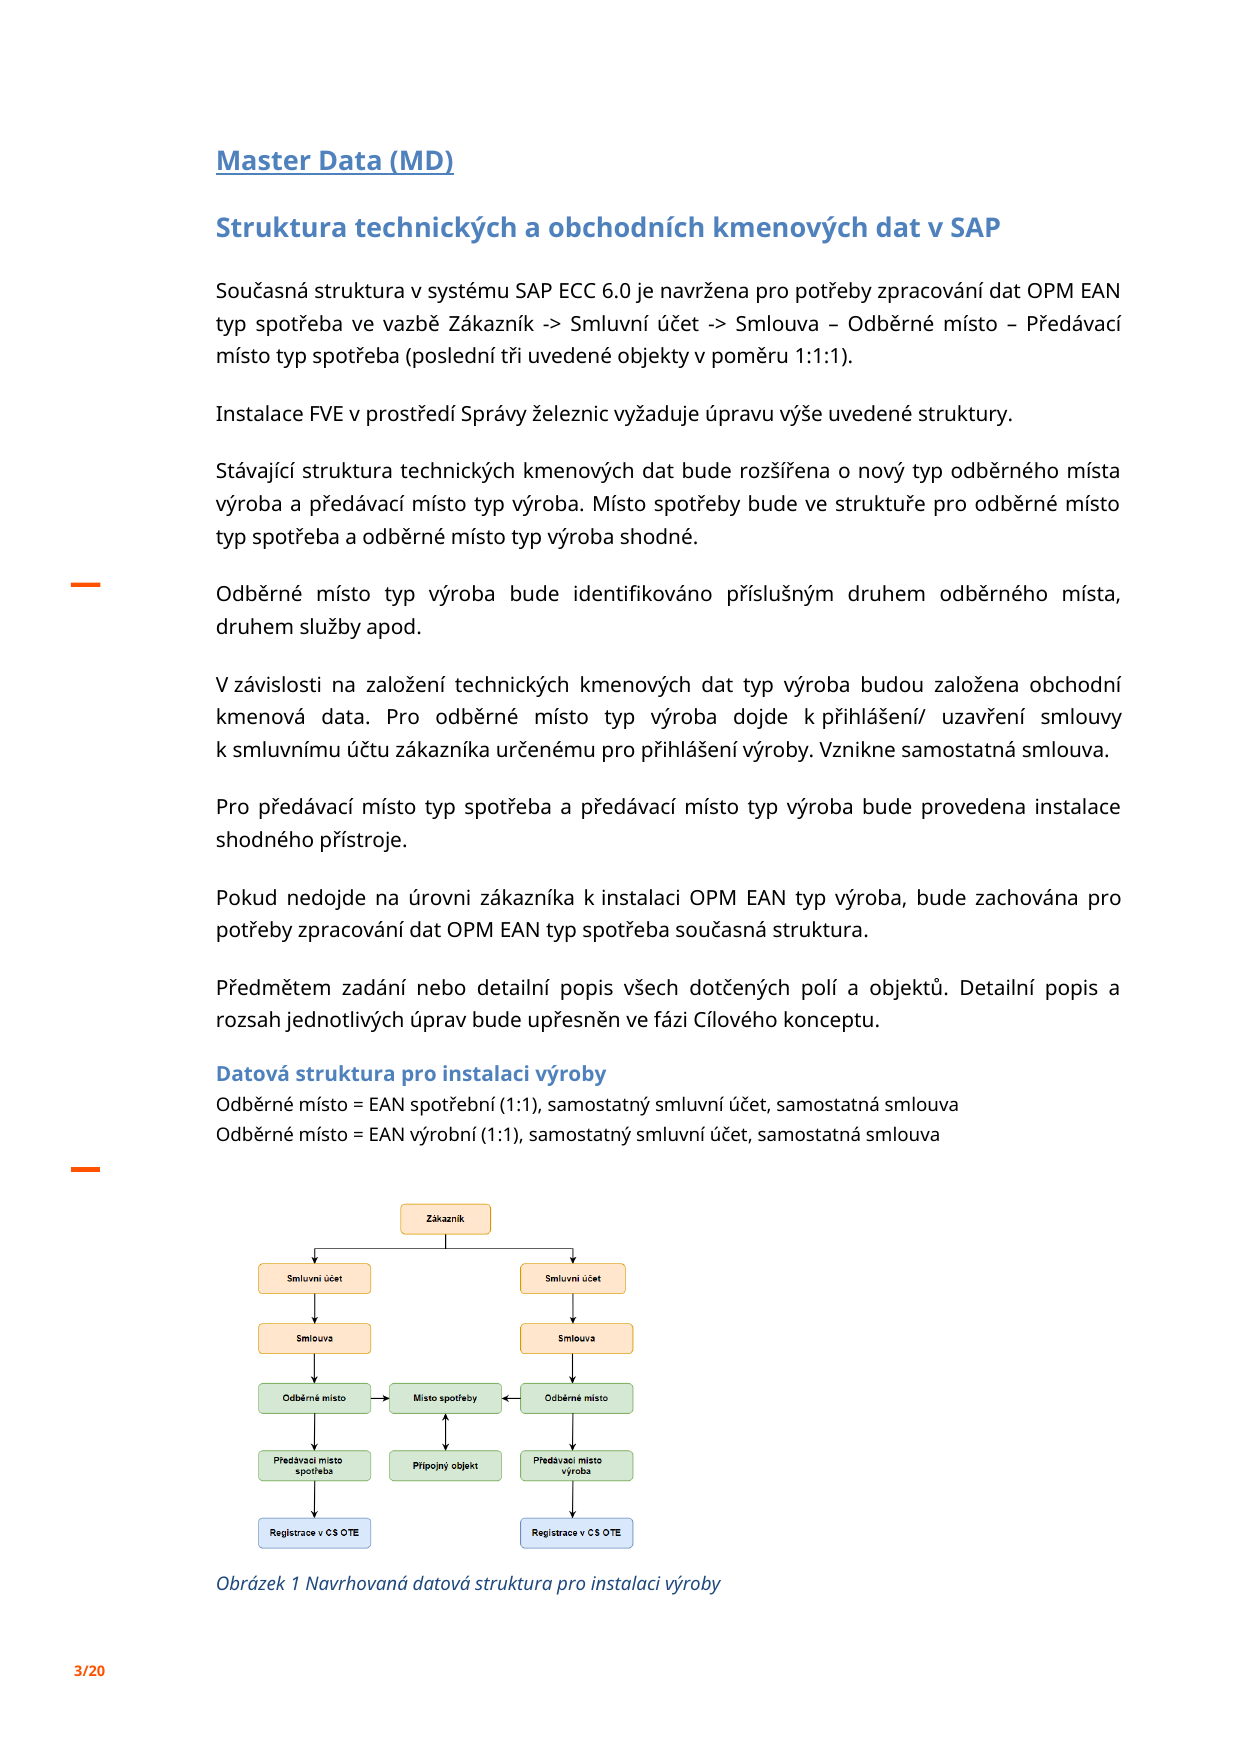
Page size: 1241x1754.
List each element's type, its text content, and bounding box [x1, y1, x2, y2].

text Pokud nedojde na úrovni zákazníka k instalaci OPM EAN typ výroba, bude zachována pro potřeby zpracování dat OPM EAN typ spotřeba současná struktura. [216, 883, 1122, 944]
text Odběrné místo = EAN spotřební (1:1), samostatný smluvní účet, samostatná smlouva [216, 1092, 1122, 1117]
text Obrázek 1 Navrhovaná datová struktura pro instalaci výroby [216, 1570, 1122, 1596]
text Odběrné místo typ výroba bude identifikováno příslušným druhem odběrného místa, druhem služby apod. [216, 579, 1122, 641]
text Stávající struktura technických kmenových dat bude rozšířena o nový typ odběrného místa výroba a předávací místo typ výroba. Místo spotřeby bude ve struktuře pro odběrné místo typ spotřeba a odběrné místo typ výroba shodné. [216, 457, 1122, 550]
text Předmětem zadání nebo detailní popis všech dotčených polí a objektů. Detailní popis a rozsah jednotlivých úprav bude upřesněn ve fázi Cílového konceptu. [216, 973, 1122, 1034]
text Pro předávací místo typ spotřeba a předávací místo typ výroba bude provedena instalace shodného přístroje. [216, 792, 1122, 853]
text Odběrné místo = EAN výrobní (1:1), samostatný smluvní účet, samostatná smlouva [216, 1121, 1122, 1146]
text Datová struktura pro instalaci výroby [216, 1059, 1122, 1087]
text Master Data (MD) [216, 141, 1122, 178]
text V závislosti na založení technických kmenových dat typ výroba budou založena obchodní kmenová data. Pro odběrné místo typ výroba dojde k přihlášení/ uzavření smlouvy k smluvnímu účtu zákazníka určenému pro přihlášení výroby. Vznikne samostatná smlouva. [216, 670, 1122, 763]
text Instalace FVE v prostředí Správy železnic vyžaduje úpravu výše uvedené struktury. [216, 399, 1122, 427]
text Struktura technických a obchodních kmenových dat v SAP [216, 209, 1122, 246]
text Současná struktura v systému SAP ECC 6.0 je navržena pro potřeby zpracování dat OPM EAN typ spotřeba ve vazbě Zákazník -> Smluvní účet -> Smlouva – Odběrné místo – Předávací místo typ spotřeba (poslední tři uvedené objekty v poměru 1:1:1). [216, 276, 1122, 370]
picture [221, 1179, 657, 1566]
